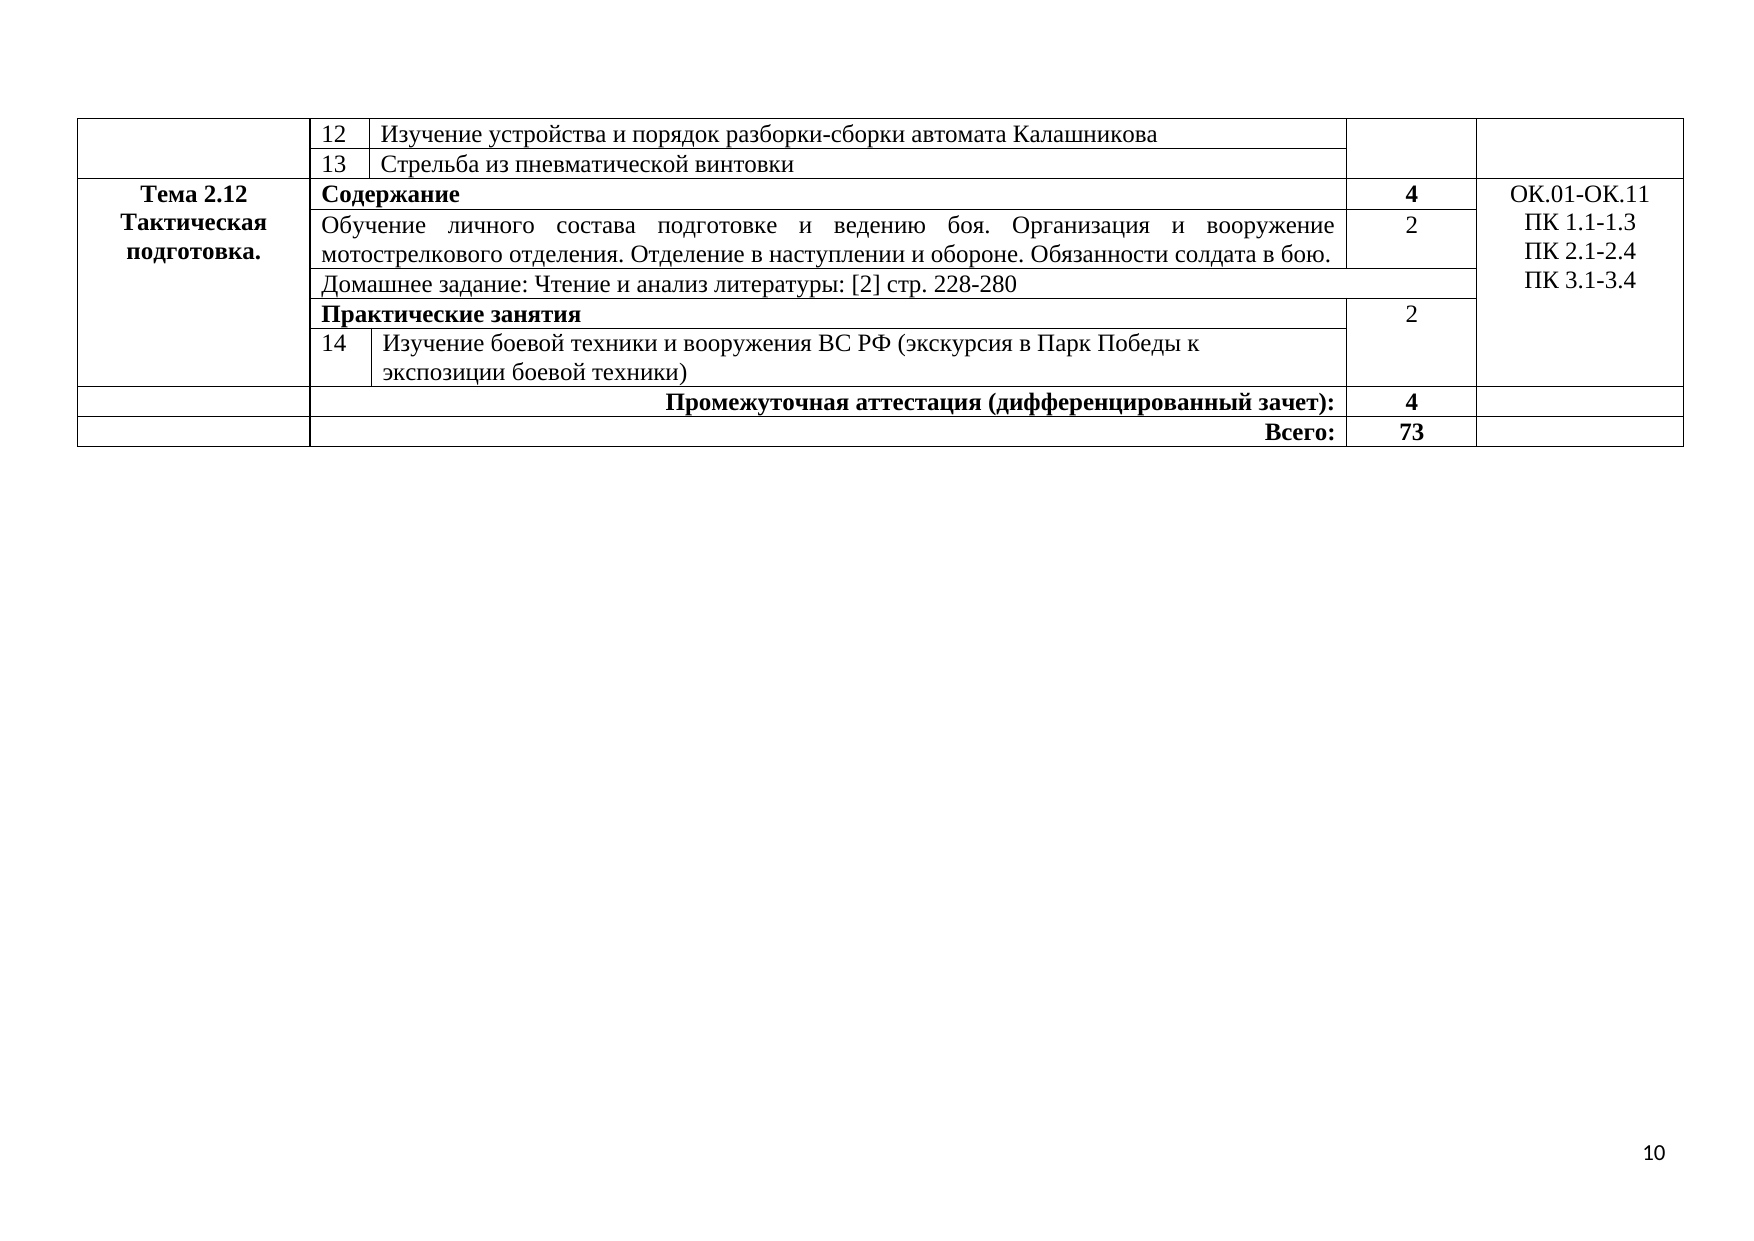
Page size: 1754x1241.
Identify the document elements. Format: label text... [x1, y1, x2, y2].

table_cell Тема 2.12 Тактическая подготовка. [78, 179, 309, 386]
table_cell [78, 387, 309, 416]
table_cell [1477, 179, 1683, 386]
table_cell Практические занятия [311, 299, 1346, 327]
table_cell 14 [311, 329, 371, 386]
table_cell [1477, 417, 1683, 446]
table_cell [1477, 387, 1683, 416]
table_cell 12 [311, 119, 369, 148]
table_cell Домашнее задание: Чтение и анализ литературы: [2] стр. 228-280 [311, 269, 1476, 298]
table_cell [78, 417, 309, 446]
table_cell 73 [1347, 417, 1476, 446]
table_cell 4 [1347, 387, 1476, 416]
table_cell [370, 119, 1346, 148]
table_cell 2 [1347, 210, 1476, 268]
table_cell Стрельба из пневматической винтовки [370, 149, 1346, 178]
table_cell Содержание [311, 179, 1346, 209]
table_cell 13 [311, 149, 369, 178]
table_cell Обучение личного состава подготовке и ведению боя. Организация и вооружение мотострелкового отделения. Отделение в наступлении и обороне. Обязанности солдата в бою. [311, 210, 1346, 268]
table_cell Изучение боевой техники и вооружения ВС РФ (экскурсия в Парк Победы к экспозиции боевой техники) [372, 329, 1346, 386]
table_cell 4 [1347, 179, 1476, 209]
table_cell 2 [1347, 299, 1476, 386]
table_cell Всего: [311, 417, 1346, 446]
table_cell Промежуточная аттестация (дифференцированный зачет): [311, 387, 1346, 416]
